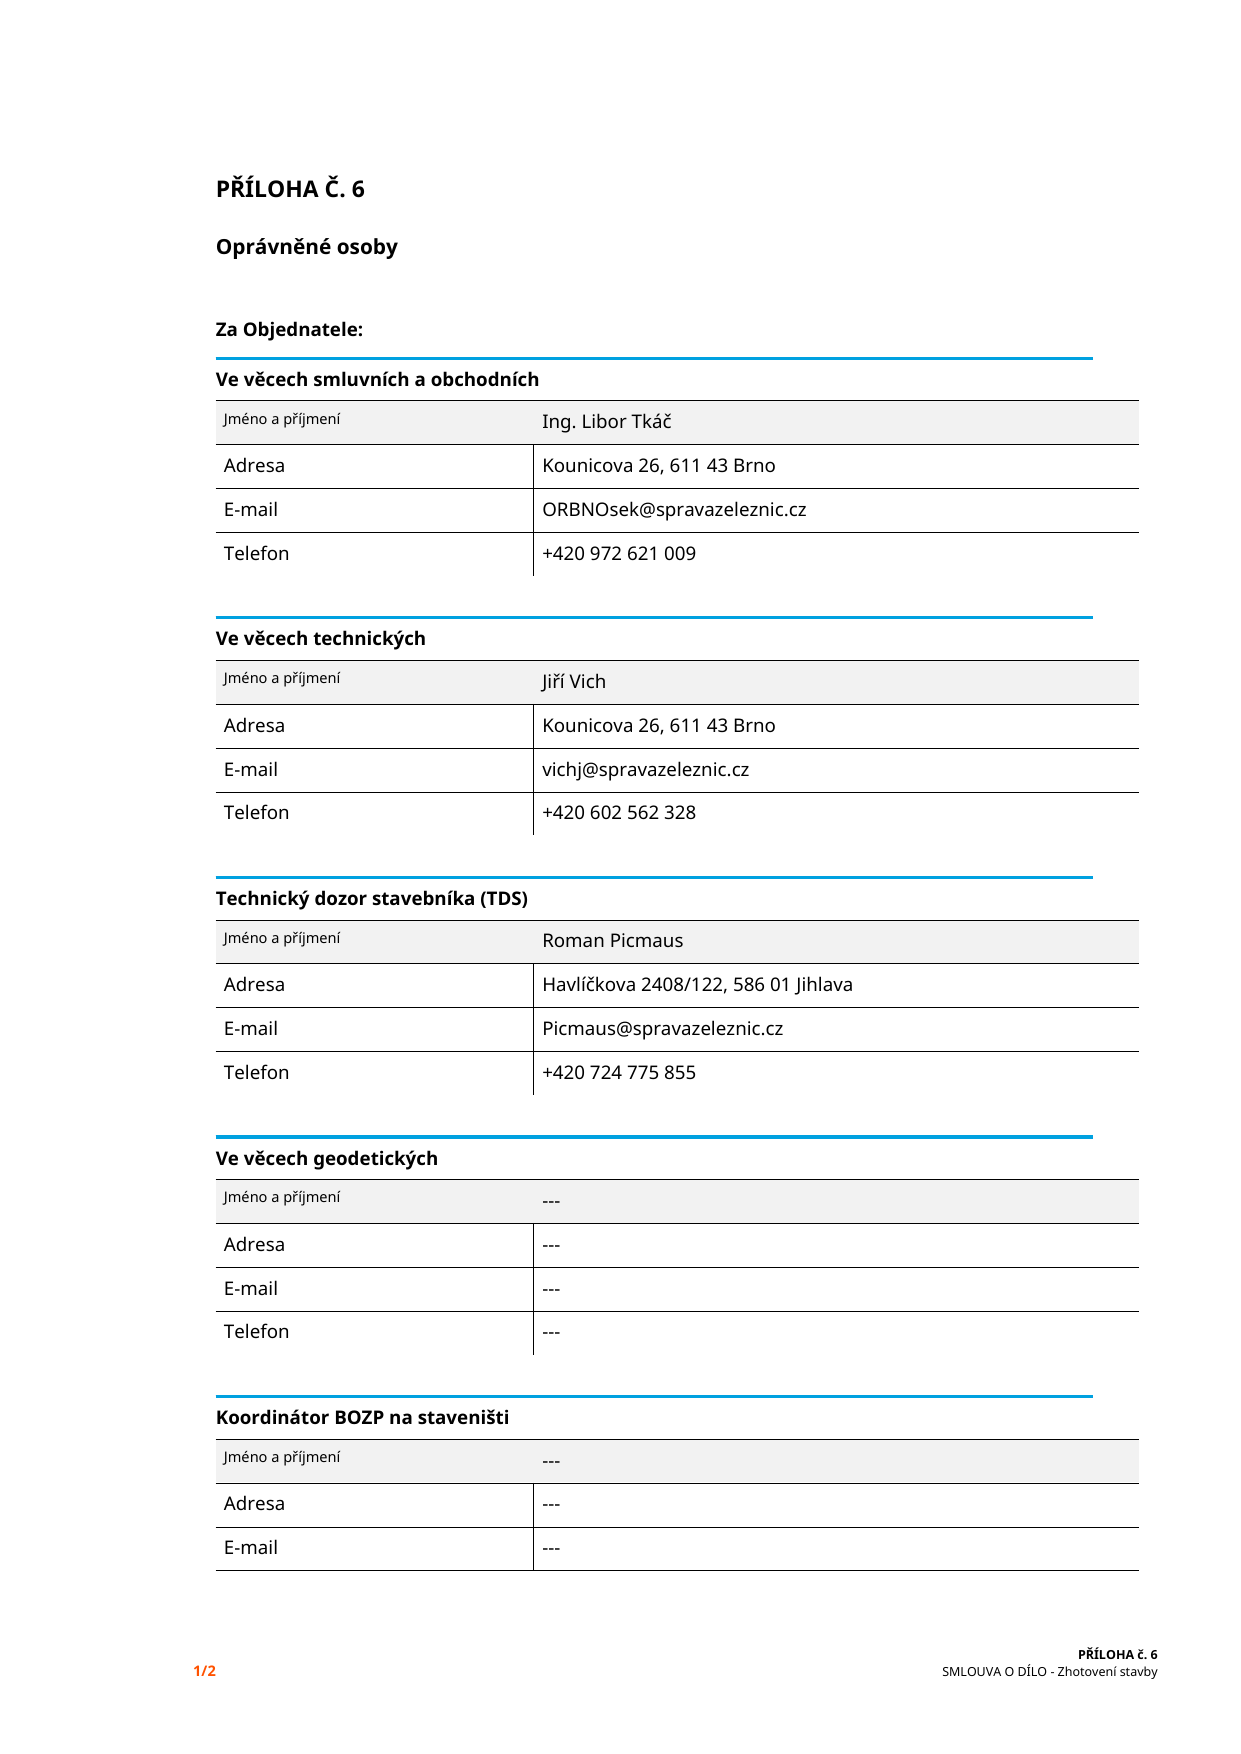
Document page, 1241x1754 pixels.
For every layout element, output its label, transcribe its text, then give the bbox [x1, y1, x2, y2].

text Ve věcech smluvních a obchodních [216, 360, 1093, 392]
table_cell Adresa [216, 445, 533, 488]
table_header Jméno a příjmení [216, 1180, 534, 1223]
table_header Jméno a příjmení [216, 661, 534, 704]
table_cell Kounicova 26, 611 43 Brno [534, 705, 1139, 748]
table_cell E-mail [216, 749, 533, 791]
table_cell Telefon [216, 1312, 533, 1354]
table_header --- [534, 1440, 1139, 1482]
table_cell E-mail [216, 489, 533, 532]
table_cell +420 724 775 855 [534, 1052, 1139, 1095]
text Příloha č. 6 [216, 172, 1093, 204]
table_cell Kounicova 26, 611 43 Brno [534, 445, 1139, 488]
table_cell Adresa [216, 705, 533, 748]
table_header Jiří Vich [534, 661, 1139, 704]
table_cell Adresa [216, 964, 533, 1007]
text Ve věcech technických [216, 619, 1093, 651]
table_cell Telefon [216, 793, 533, 835]
table_cell +420 972 621 009 [534, 533, 1139, 576]
table_cell Telefon [216, 1052, 533, 1095]
table_cell --- [534, 1312, 1139, 1354]
text Technický dozor stavebníka (TDS) [216, 879, 1093, 911]
table_cell --- [534, 1268, 1139, 1311]
table_header --- [534, 1180, 1139, 1223]
table_header Jméno a příjmení [216, 921, 534, 963]
table_cell Telefon [216, 533, 533, 576]
table_header Ing. Libor Tkáč [534, 401, 1139, 444]
table_cell Adresa [216, 1484, 533, 1526]
table_cell Havlíčkova 2408/122, 586 01 Jihlava [534, 964, 1139, 1007]
table_cell +420 602 562 328 [534, 793, 1139, 835]
table_header Jméno a příjmení [216, 401, 534, 444]
table_cell Picmaus@spravazeleznic.cz [534, 1008, 1139, 1051]
table_cell ORBNOsek@spravazeleznic.cz [534, 489, 1139, 532]
table_cell --- [534, 1484, 1139, 1526]
table_cell E-mail [216, 1008, 533, 1051]
text Koordinátor BOZP na staveništi [216, 1398, 1093, 1430]
table_header Jméno a příjmení [216, 1440, 534, 1482]
table_cell --- [534, 1224, 1139, 1267]
table_header Roman Picmaus [534, 921, 1139, 963]
table_cell --- [534, 1528, 1139, 1570]
text Ve věcech geodetických [216, 1139, 1093, 1170]
table_cell E-mail [216, 1528, 533, 1570]
table_cell Adresa [216, 1224, 533, 1267]
text Oprávněné osoby [216, 232, 1093, 260]
table_cell E-mail [216, 1268, 533, 1311]
table_cell vichj@spravazeleznic.cz [534, 749, 1139, 791]
text Za Objednatele: [216, 316, 1093, 342]
